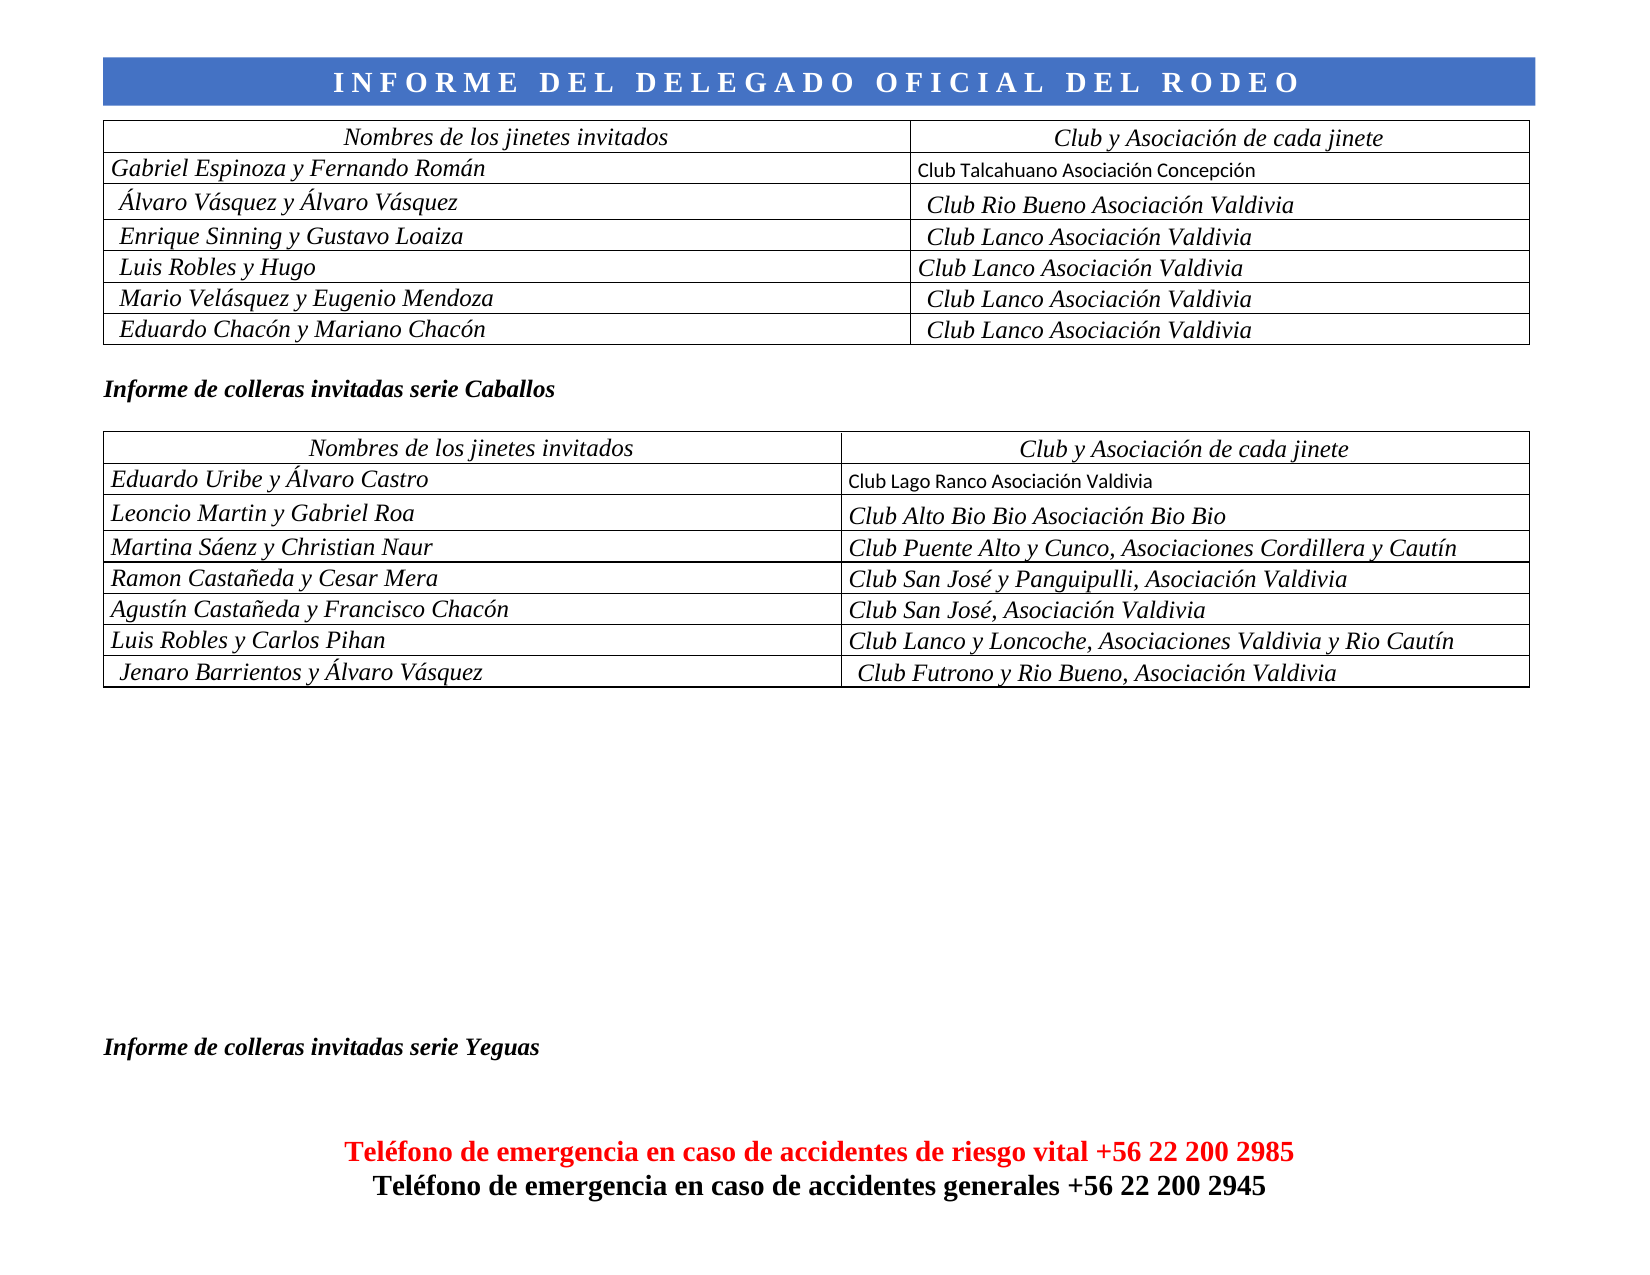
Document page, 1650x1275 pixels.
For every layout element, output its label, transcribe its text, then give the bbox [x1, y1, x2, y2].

table_cell Eduardo Uribe y Álvaro Castro [104, 464, 841, 494]
table_cell Mario Velásquez y Eugenio Mendoza [104, 283, 910, 313]
table_cell Luis Robles y Hugo [104, 251, 910, 282]
table_cell Club Lanco Asociación Valdivia [911, 251, 1529, 282]
table_header Club y Asociación de cada jinete [911, 121, 1529, 152]
text Informe de colleras invitadas serie Yeguas [103, 1032, 1329, 1061]
table_cell Club Futrono y Rio Bueno, Asociación Valdivia [842, 656, 1529, 686]
table_cell Gabriel Espinoza y Fernando Román [104, 153, 910, 183]
table_cell Ramon Castañeda y Cesar Mera [104, 563, 841, 593]
table_header Club y Asociación de cada jinete [842, 432, 1529, 463]
table_cell Luis Robles y Carlos Pihan [104, 625, 841, 655]
table_cell Jenaro Barrientos y Álvaro Vásquez [104, 656, 841, 686]
text Informe de colleras invitadas serie Caballos [103, 374, 1329, 403]
table_cell Álvaro Vásquez y Álvaro Vásquez [104, 184, 910, 219]
table_cell Martina Sáenz y Christian Naur [104, 531, 841, 561]
table_cell Club Puente Alto y Cunco, Asociaciones Cordillera y Cautín [842, 531, 1529, 561]
table_cell Club Lanco Asociación Valdivia [911, 283, 1529, 313]
table_cell Club Lanco Asociación Valdivia [911, 314, 1529, 344]
table_header Nombres de los jinetes invitados [104, 432, 841, 463]
table_cell Agustín Castañeda y Francisco Chacón [104, 594, 841, 624]
table_cell Club San José, Asociación Valdivia [842, 594, 1529, 624]
table_cell Eduardo Chacón y Mariano Chacón [104, 314, 910, 344]
table_cell Leoncio Martin y Gabriel Roa [104, 495, 841, 530]
table_cell Club San José y Panguipulli, Asociación Valdivia [842, 563, 1529, 593]
table_cell Club Rio Bueno Asociación Valdivia [911, 184, 1529, 219]
table_cell Club Lanco Asociación Valdivia [911, 220, 1529, 250]
table_header Nombres de los jinetes invitados [104, 121, 910, 152]
table_cell Club Alto Bio Bio Asociación Bio Bio [842, 495, 1529, 530]
table_cell Club Lago Ranco Asociación Valdivia [842, 464, 1529, 494]
table_cell Club Talcahuano Asociación Concepción [911, 153, 1529, 183]
table_cell Enrique Sinning y Gustavo Loaiza [104, 220, 910, 250]
table_cell Club Lanco y Loncoche, Asociaciones Valdivia y Rio Cautín [842, 625, 1529, 655]
